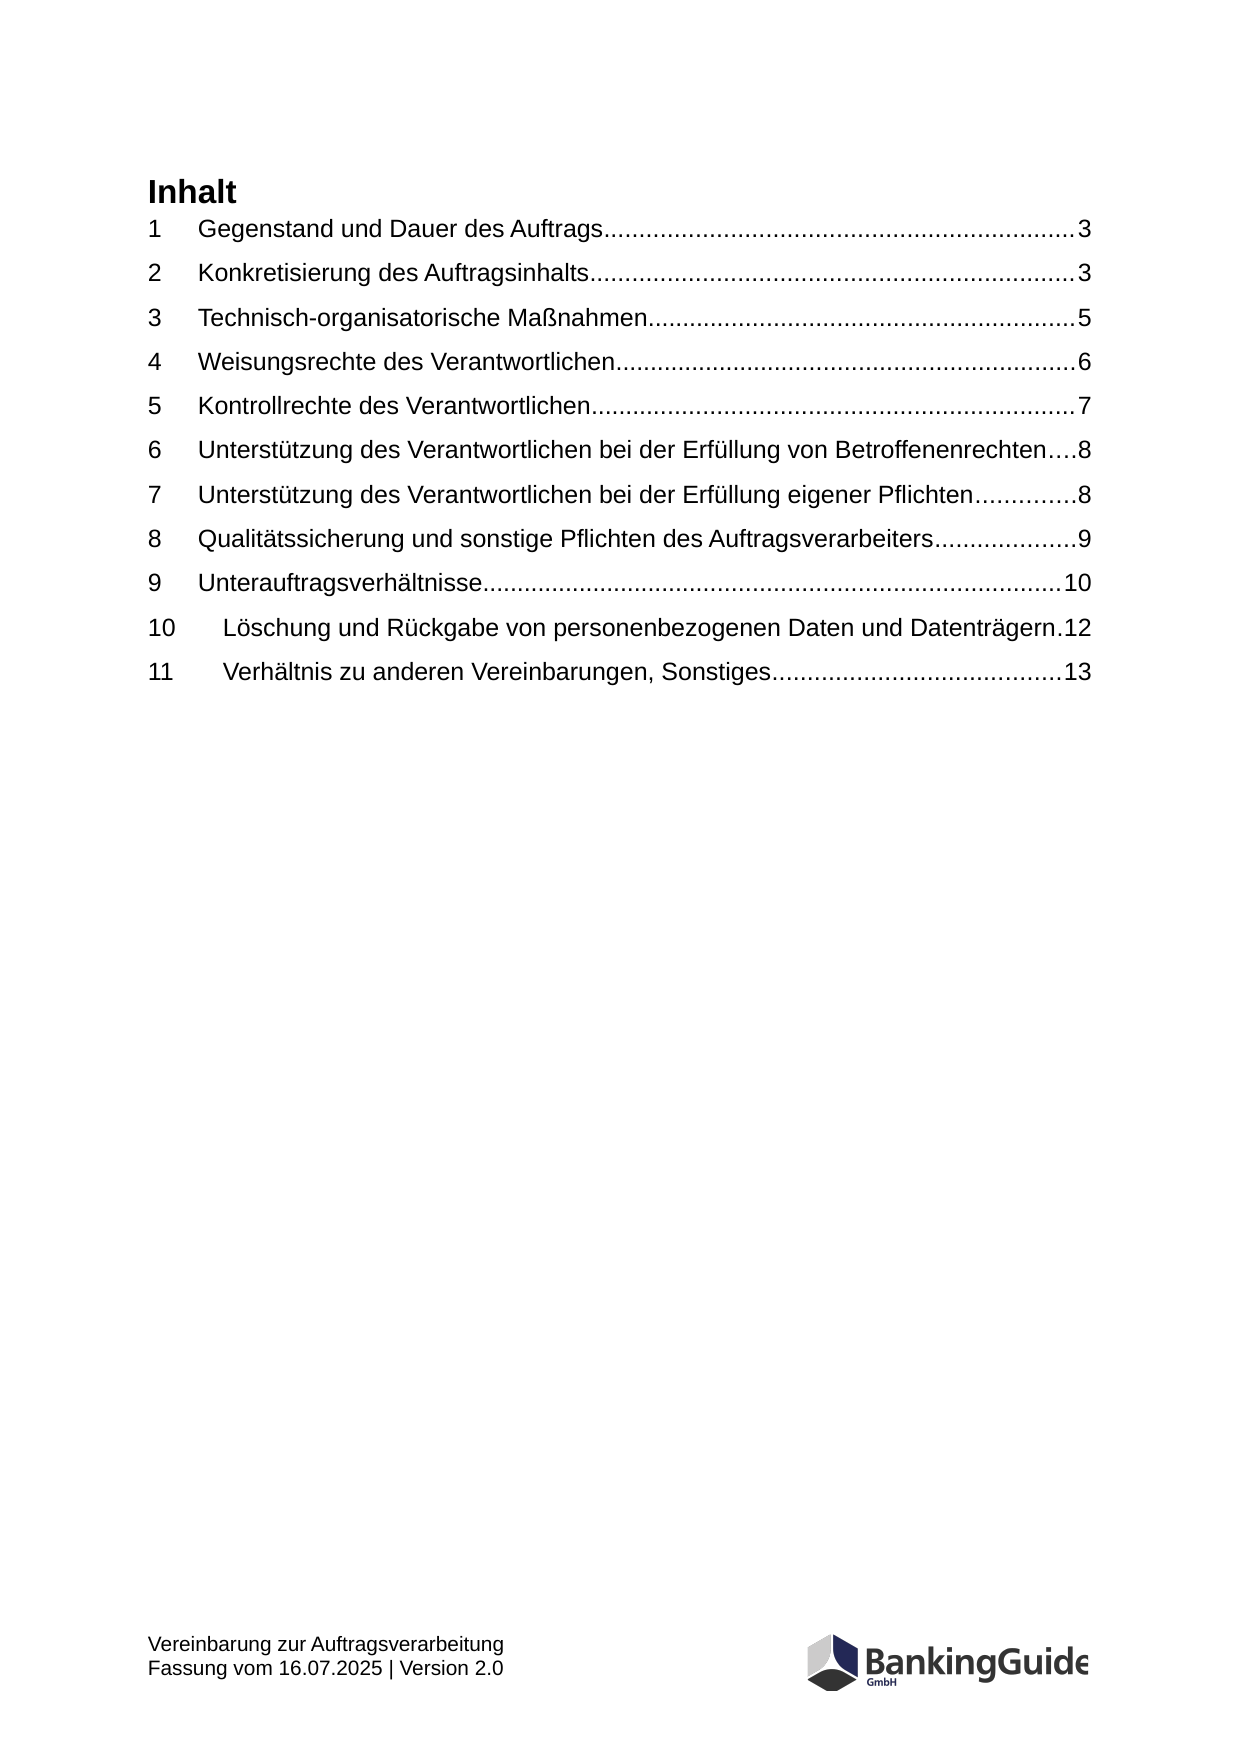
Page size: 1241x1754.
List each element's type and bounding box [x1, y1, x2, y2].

picture [806, 1634, 1088, 1691]
